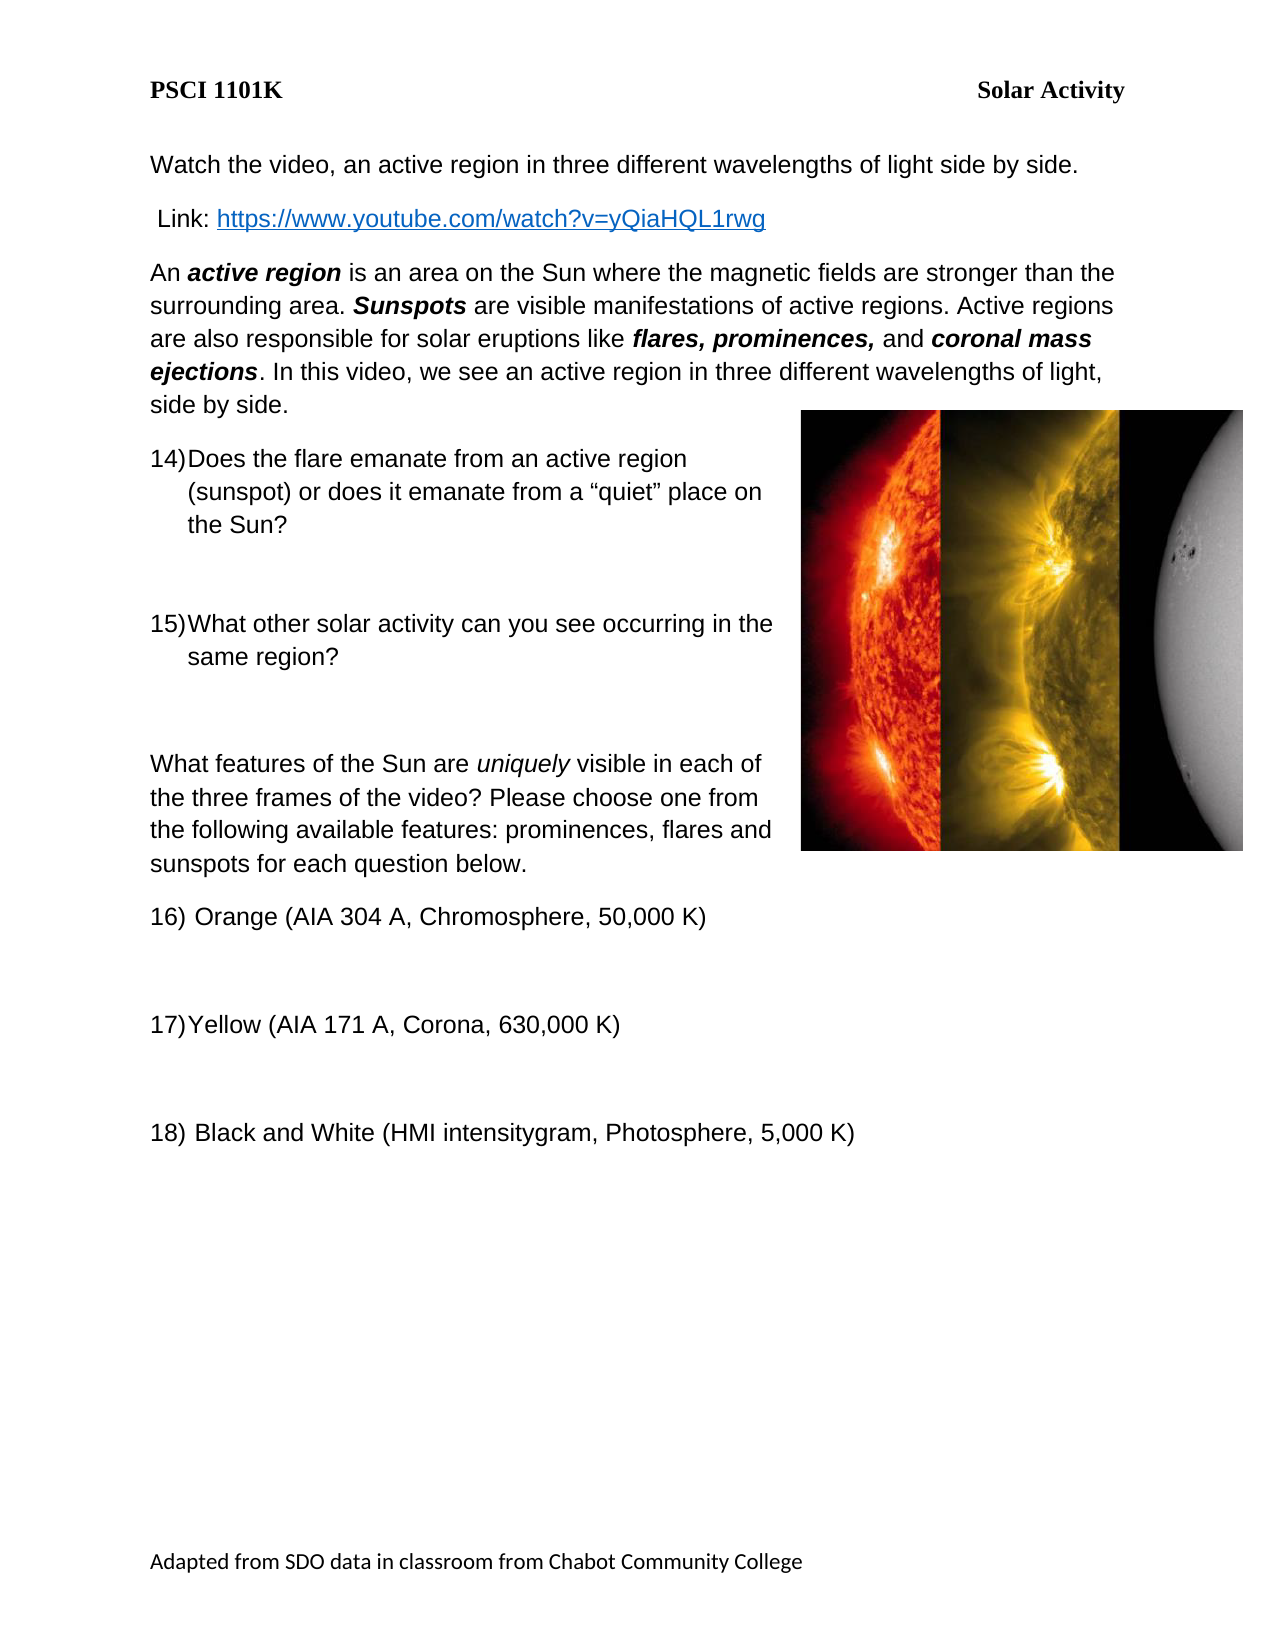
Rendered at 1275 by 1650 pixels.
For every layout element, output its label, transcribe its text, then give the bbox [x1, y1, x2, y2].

list Yellow (AIA 171 A, Corona, 630,000 K) [150, 1010, 1125, 1039]
list What other solar activity can you see occurring in the same region? [150, 609, 800, 671]
list Orange (AIA 304 A, Chromosphere, 50,000 K) [150, 902, 1125, 931]
text Link: https://www.youtube.com/watch?v=yQiaHQL1rwg [150, 204, 1125, 233]
list Black and White (HMI intensitygram, Photosphere, 5,000 K) [150, 1118, 1125, 1147]
text What features of the Sun are uniquely visible in each of the three frames of the video? Please choose one from the following available features: prominences, flares and sunspots for each question below. [150, 749, 1125, 877]
list Does the flare emanate from an active region (sunspot) or does it emanate from a “quiet” place on the Sun? [150, 444, 800, 538]
text An active region is an area on the Sun where the magnetic fields are stronger than the surrounding area. Sunspots are visible manifestations of active regions. Active regions are also responsible for solar eruptions like flares, prominences, and coronal mass ejections. In this video, we see an active region in three different wavelengths of light, side by side. [150, 258, 1125, 418]
text Watch the video, an active region in three different wavelengths of light side by side. [150, 150, 1125, 179]
